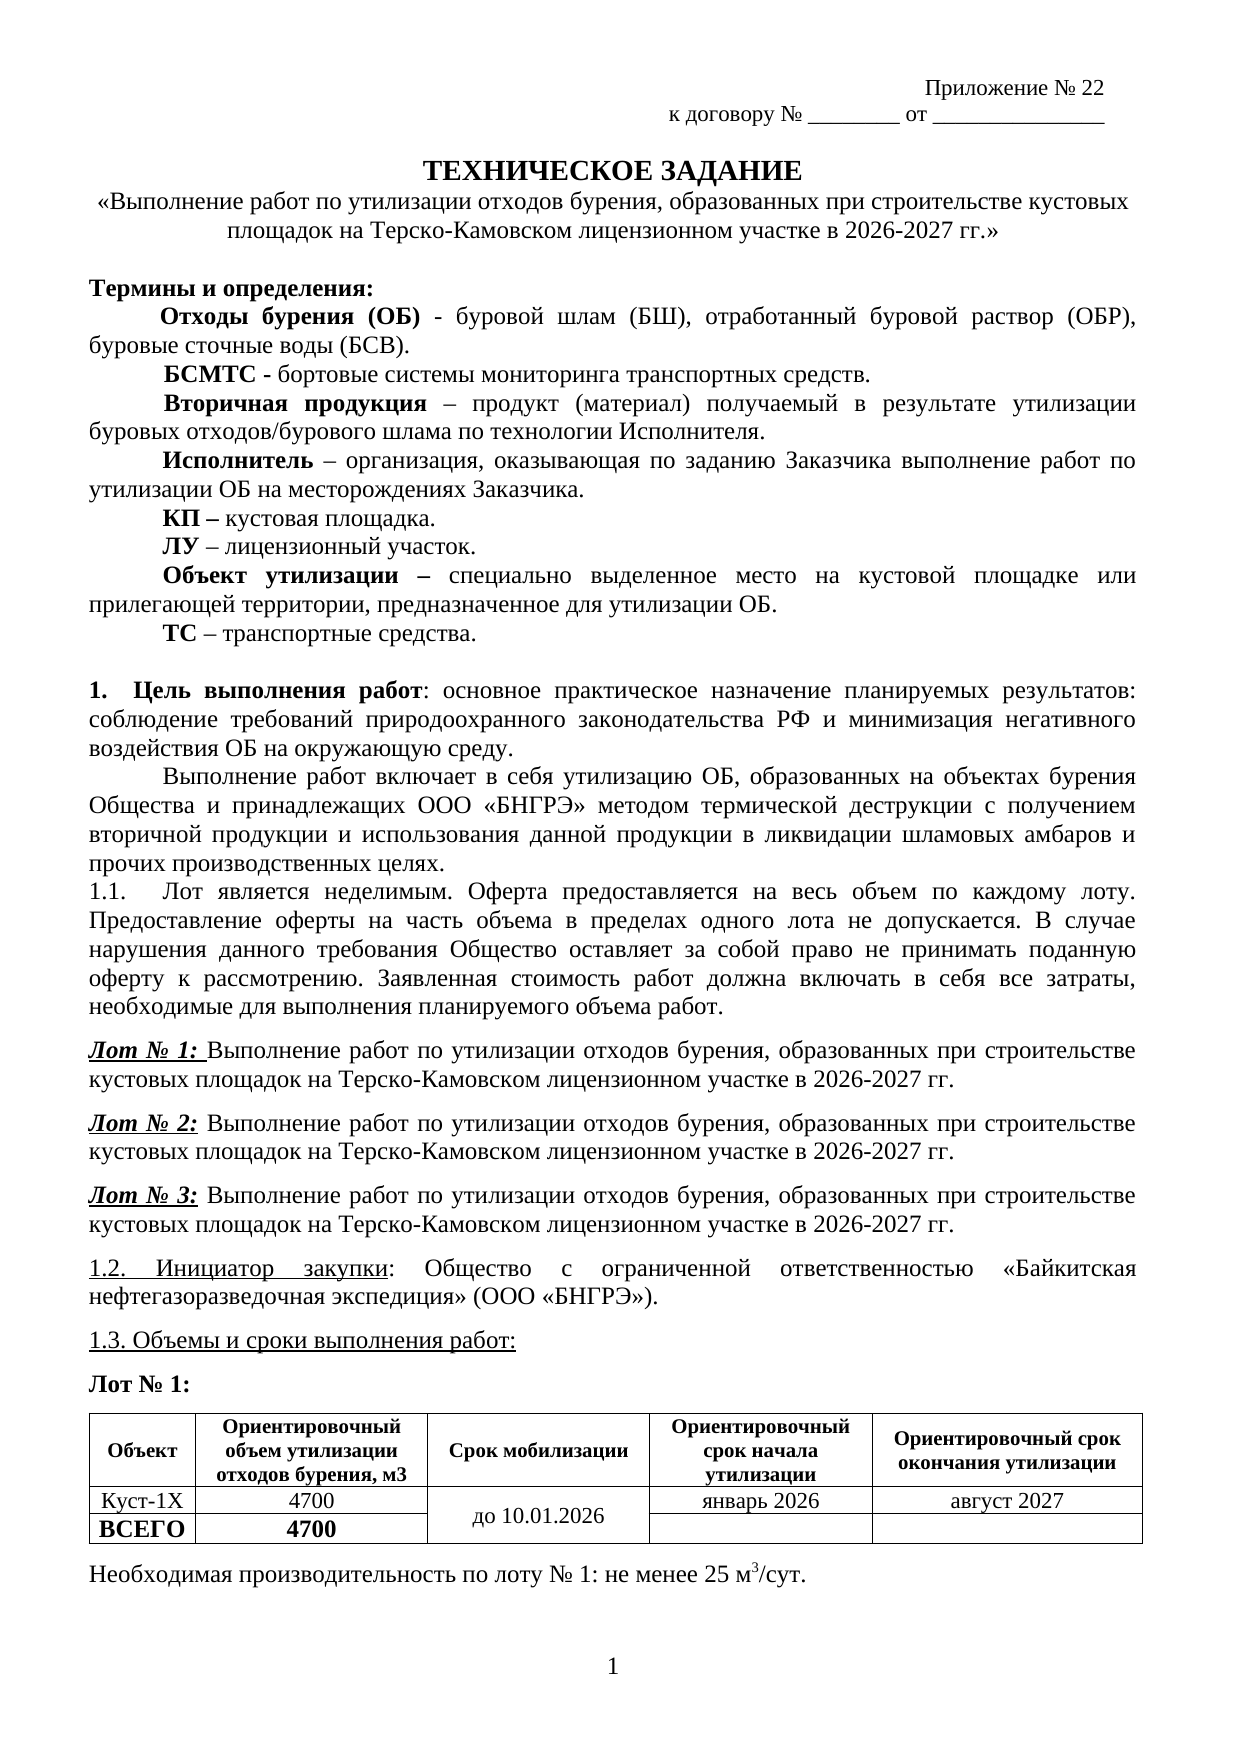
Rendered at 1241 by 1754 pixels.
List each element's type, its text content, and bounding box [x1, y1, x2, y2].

table_cell [650, 1514, 872, 1543]
text 1.3. Объемы и сроки выполнения работ: [89, 1325, 1137, 1354]
text ЛУ – лицензионный участок. [89, 531, 1137, 560]
table_cell январь 2026 [650, 1487, 872, 1513]
text 1.2. Инициатор закупки: Общество с ограниченной ответственностью «Байкитская нефтегазоразведочная экспедиция» (ООО «БНГРЭ»). [89, 1253, 1137, 1310]
table_cell [873, 1514, 1142, 1543]
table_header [873, 1414, 1142, 1486]
table_cell 4700 [196, 1487, 427, 1513]
table_cell ВСЕГО [90, 1514, 195, 1543]
table_header Срок мобилизации [428, 1414, 649, 1486]
text Объект утилизации – специально выделенное место на кустовой площадке или прилегающей территории, предназначенное для утилизации ОБ. [89, 560, 1137, 618]
text Лот № 2: Выполнение работ по утилизации отходов бурения, образованных при строительстве кустовых площадок на Терско-Камовском лицензионном участке в 2026-2027 гг. [89, 1108, 1137, 1165]
table_header Ориентировочный срок начала утилизации [650, 1414, 872, 1486]
list Цель выполнения работ: основное практическое назначение планируемых результатов: соблюдение требований природоохранного законодательства РФ и минимизация негативного воздействия ОБ на окружающую среду. [89, 675, 1137, 761]
text Необходимая производительность по лоту № 1: не менее 25 м3/сут. [89, 1559, 1137, 1588]
text Лот № 3: Выполнение работ по утилизации отходов бурения, образованных при строительстве кустовых площадок на Терско-Камовском лицензионном участке в 2026-2027 гг. [89, 1180, 1137, 1238]
table_header Объект [90, 1414, 195, 1486]
title Приложение № 22 [89, 74, 1104, 100]
text Исполнитель – организация, оказывающая по заданию Заказчика выполнение работ по утилизации ОБ на месторождениях Заказчика. [89, 445, 1137, 503]
text Вторичная продукция – продукт (материал) получаемый в результате утилизации буровых отходов/бурового шлама по технологии Исполнителя. [89, 388, 1137, 445]
table_cell август 2027 [873, 1487, 1142, 1513]
table_cell Куст-1Х [90, 1487, 195, 1513]
text «Выполнение работ по утилизации отходов бурения, образованных при строительстве кустовых площадок на Терско-Камовском лицензионном участке в 2026-2027 гг.» [89, 186, 1137, 244]
text КП – кустовая площадка. [89, 503, 1137, 531]
text Лот № 1: Выполнение работ по утилизации отходов бурения, образованных при строительстве кустовых площадок на Терско-Камовском лицензионном участке в 2026-2027 гг. [89, 1035, 1137, 1093]
text Отходы бурения (ОБ) - буровой шлам (БШ), отработанный буровой раствор (ОБР), буровые сточные воды (БСВ). [89, 301, 1137, 359]
table_cell до 10.01.2026 [428, 1487, 649, 1543]
text Термины и определения: [89, 273, 1137, 301]
text Лот № 1: [89, 1369, 1137, 1398]
text Выполнение работ включает в себя утилизацию ОБ, образованных на объектах бурения Общества и принадлежащих ООО «БНГРЭ» методом термической деструкции с получением вторичной продукции и использования данной продукции в ликвидации шламовых амбаров и прочих производственных целях. [89, 761, 1137, 876]
title к договору № ________ от _______________ [89, 100, 1104, 127]
table_cell 4700 [196, 1514, 427, 1543]
text БСМТС - бортовые системы мониторинга транспортных средств. [89, 359, 1137, 388]
title ТЕХНИЧЕСКОЕ ЗАДАНИЕ [89, 153, 1137, 186]
list Лот является неделимым. Оферта предоставляется на весь объем по каждому лоту. Предоставление оферты на часть объема в пределах одного лота не допускается. В случае нарушения данного требования Общество оставляет за собой право не принимать поданную оферту к рассмотрению. Заявленная стоимость работ должна включать в себя все затраты, необходимые для выполнения планируемого объема работ. [89, 876, 1137, 1020]
text ТС – транспортные средства. [89, 618, 1137, 646]
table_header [196, 1414, 427, 1486]
